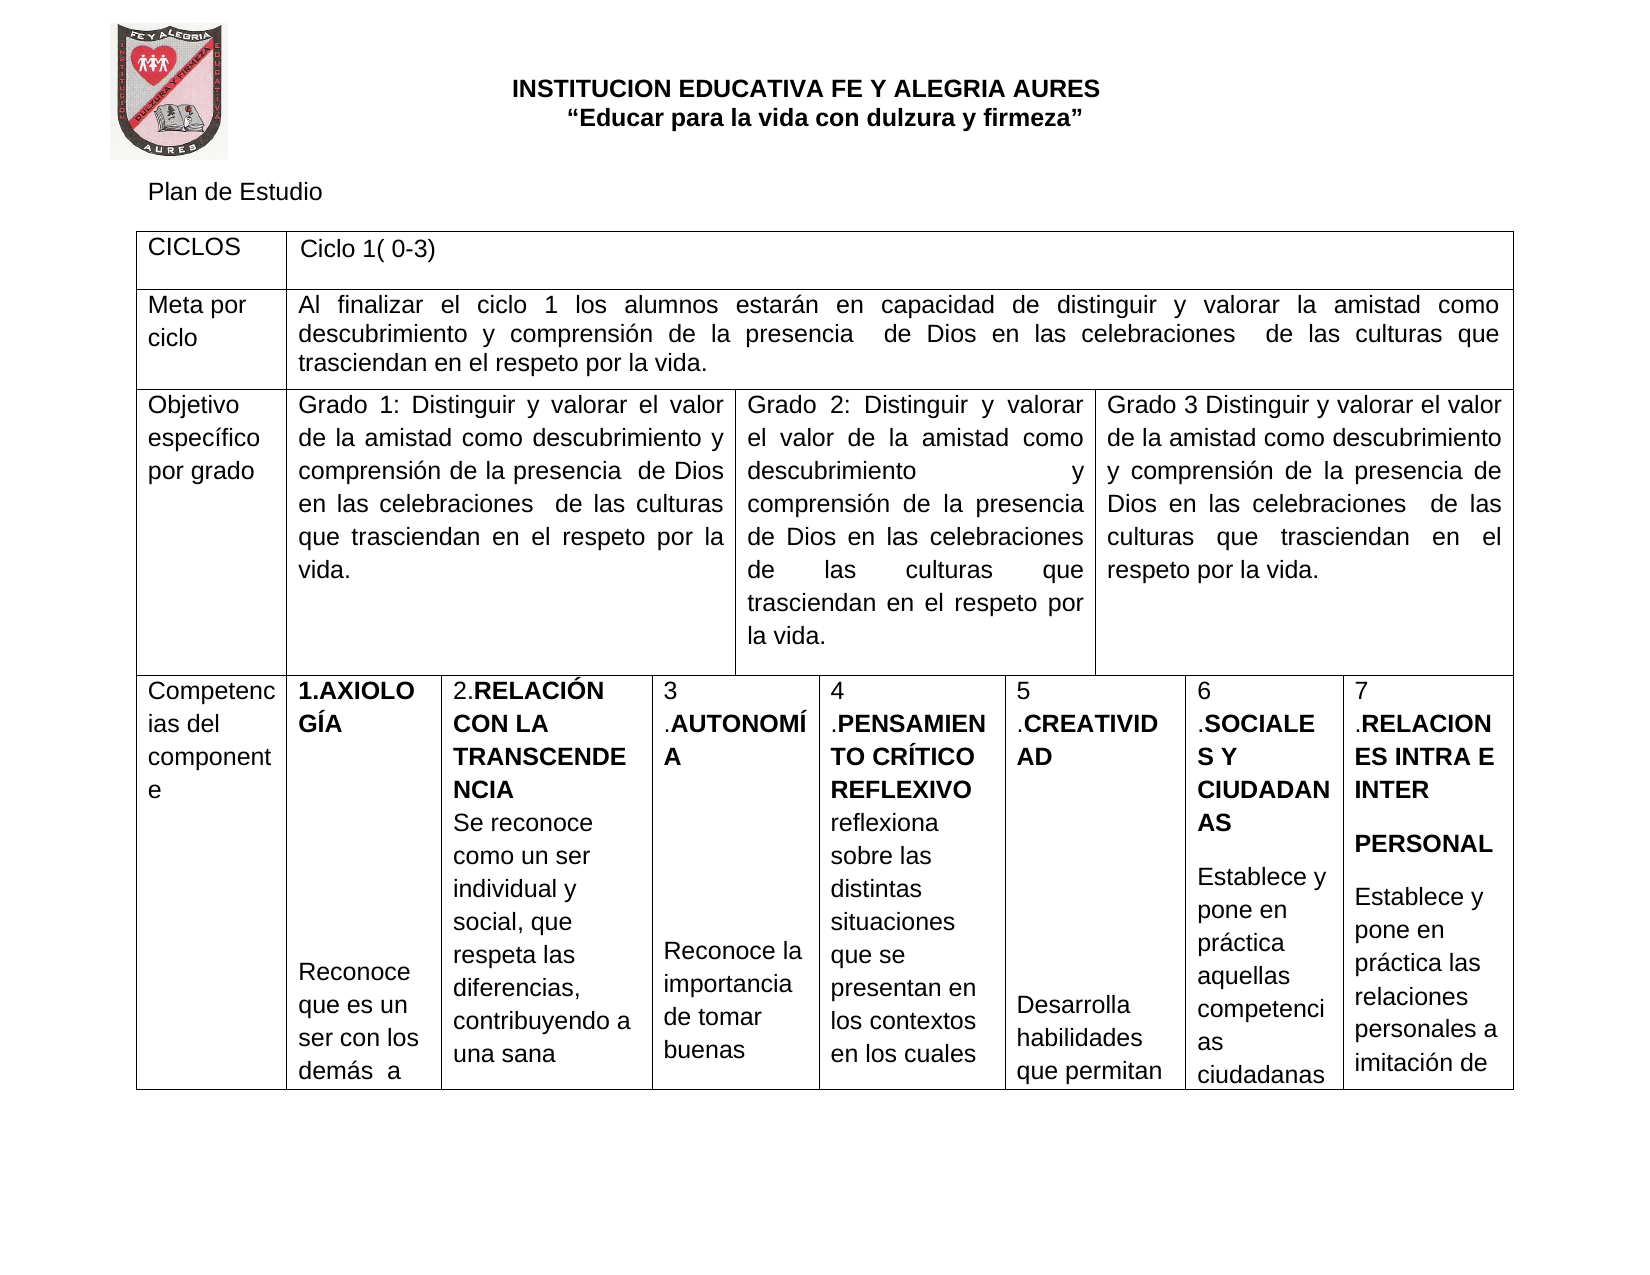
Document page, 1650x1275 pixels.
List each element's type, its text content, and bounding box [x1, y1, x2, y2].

table_header CICLOS [137, 232, 286, 289]
table_cell 1.AXIOLOGÍA Reconoce que es un ser con los demás a través de las relaciones que establece que lo llevan a ser un respetuoso de la vida. [287, 676, 441, 1088]
table_cell 2.RELACIÓN CON LA TRANSCENDENCIA Se reconoce como un ser individual y social, que respeta las diferencias, contribuyendo a una sana convivencia [442, 676, 652, 1088]
table_cell 3.AUTONOMÍA Reconoce la importancia de tomar buenas decisiones en diferentes situaciones y contextos para la solución de problemas. [653, 676, 819, 1088]
table_cell Meta por ciclo [137, 290, 286, 389]
table_header [287, 232, 1513, 289]
table_cell Grado 3 Distinguir y valorar el valor de la amistad como descubrimiento y comprensión de la presencia de Dios en las celebraciones de las culturas que trasciendan en el respeto por la vida. [1096, 390, 1513, 674]
text Plan de Estudio [148, 177, 1502, 206]
table_cell Competencias del componente [137, 676, 286, 1088]
picture [110, 23, 228, 160]
table_cell 4.PENSAMIENTO CRÍTICO REFLEXIVO reflexiona sobre las distintas situaciones que se presentan en los contextos en los cuales se desenvuelve [820, 676, 1005, 1088]
table_cell Grado 2: Distinguir y valorar el valor de la amistad como descubrimiento y comprensión de la presencia de Dios en las celebraciones de las culturas que trasciendan en el respeto por la vida. [736, 390, 1095, 674]
table_cell Objetivo específico por grado [137, 390, 286, 674]
table_cell 7.RELACIONES INTRA E INTER PERSONAL Establece y pone en práctica las relaciones personales a imitación de la persona de Jesús. [1344, 676, 1513, 1088]
table_cell Grado 1: Distinguir y valorar el valor de la amistad como descubrimiento y comprensión de la presencia de Dios en las celebraciones de las culturas que trasciendan en el respeto por la vida. [287, 390, 735, 674]
table_cell Al finalizar el ciclo 1 los alumnos estarán en capacidad de distinguir y valorar la amistad como descubrimiento y comprensión de la presencia de Dios en las celebraciones de las culturas que trasciendan en el respeto por la vida. [287, 290, 1513, 389]
